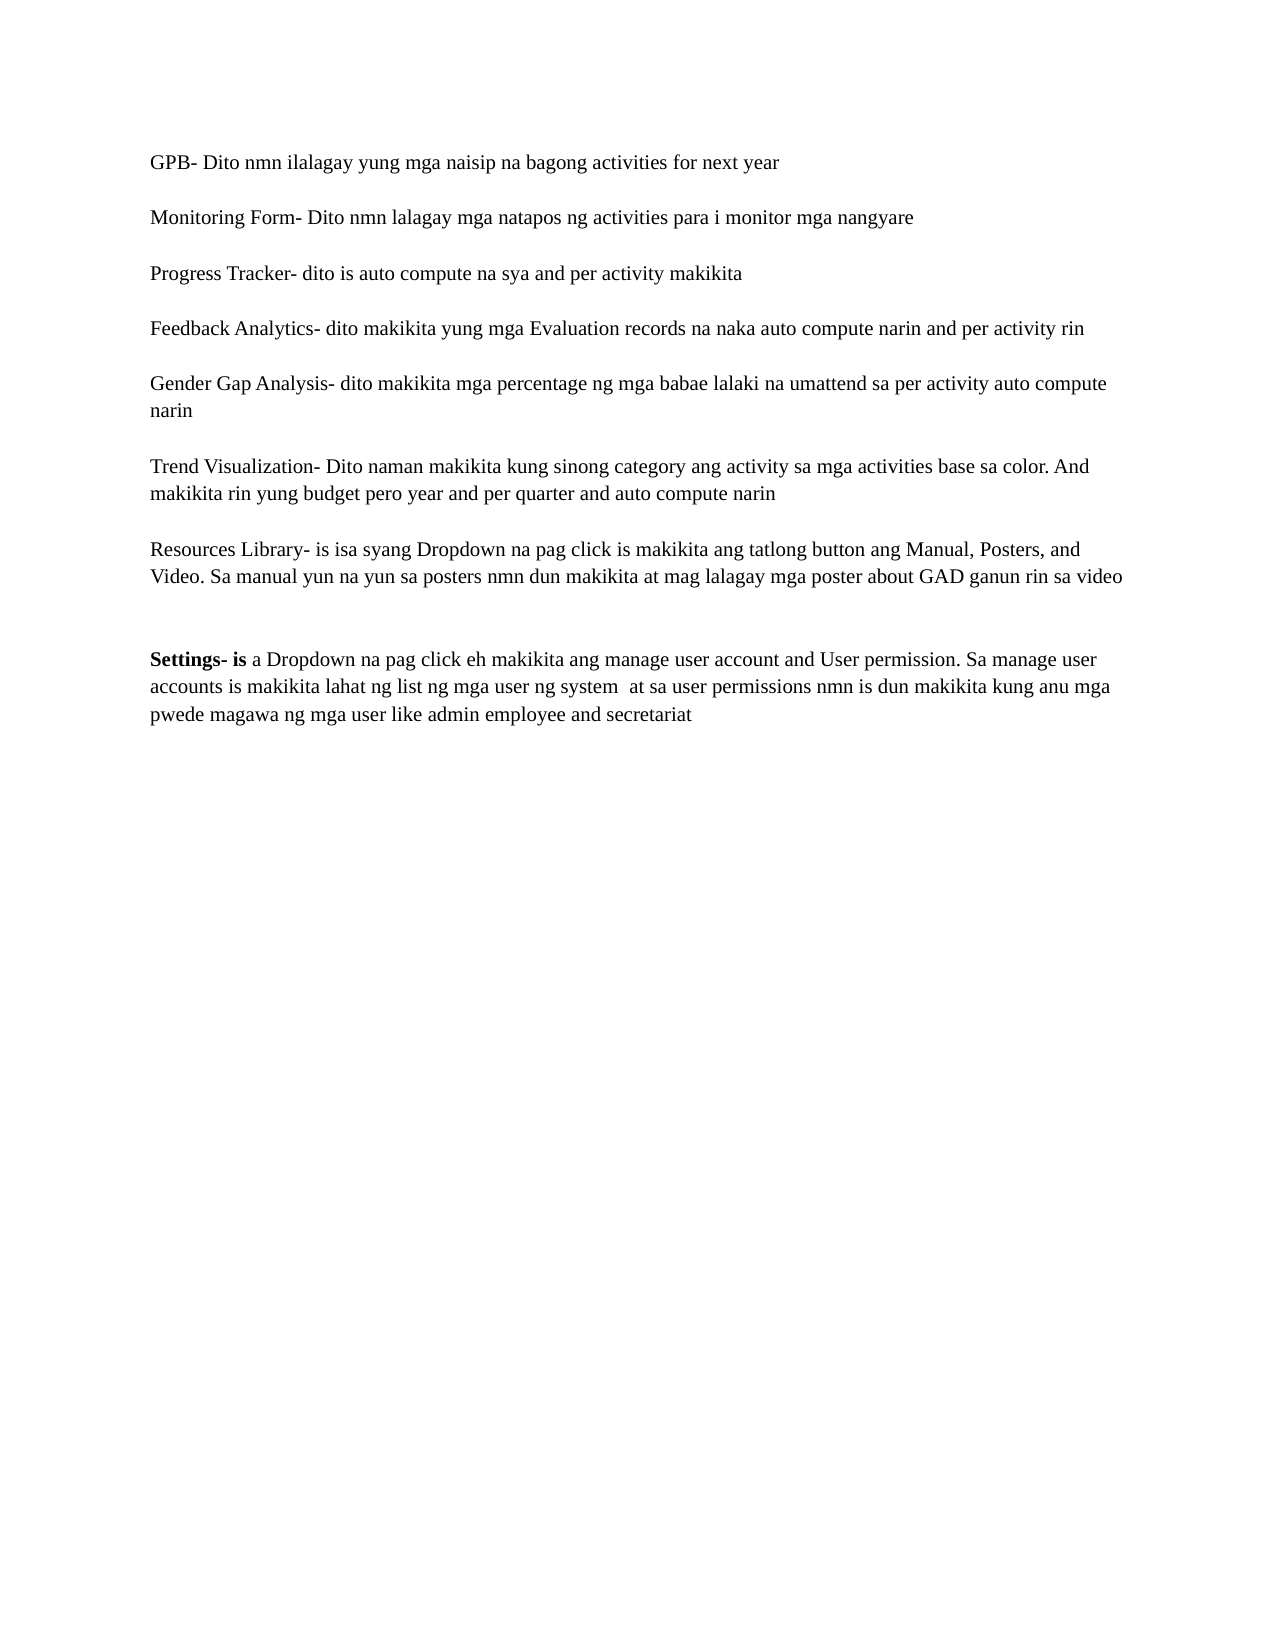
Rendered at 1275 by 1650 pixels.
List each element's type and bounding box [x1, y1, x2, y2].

text [150, 150, 1125, 761]
